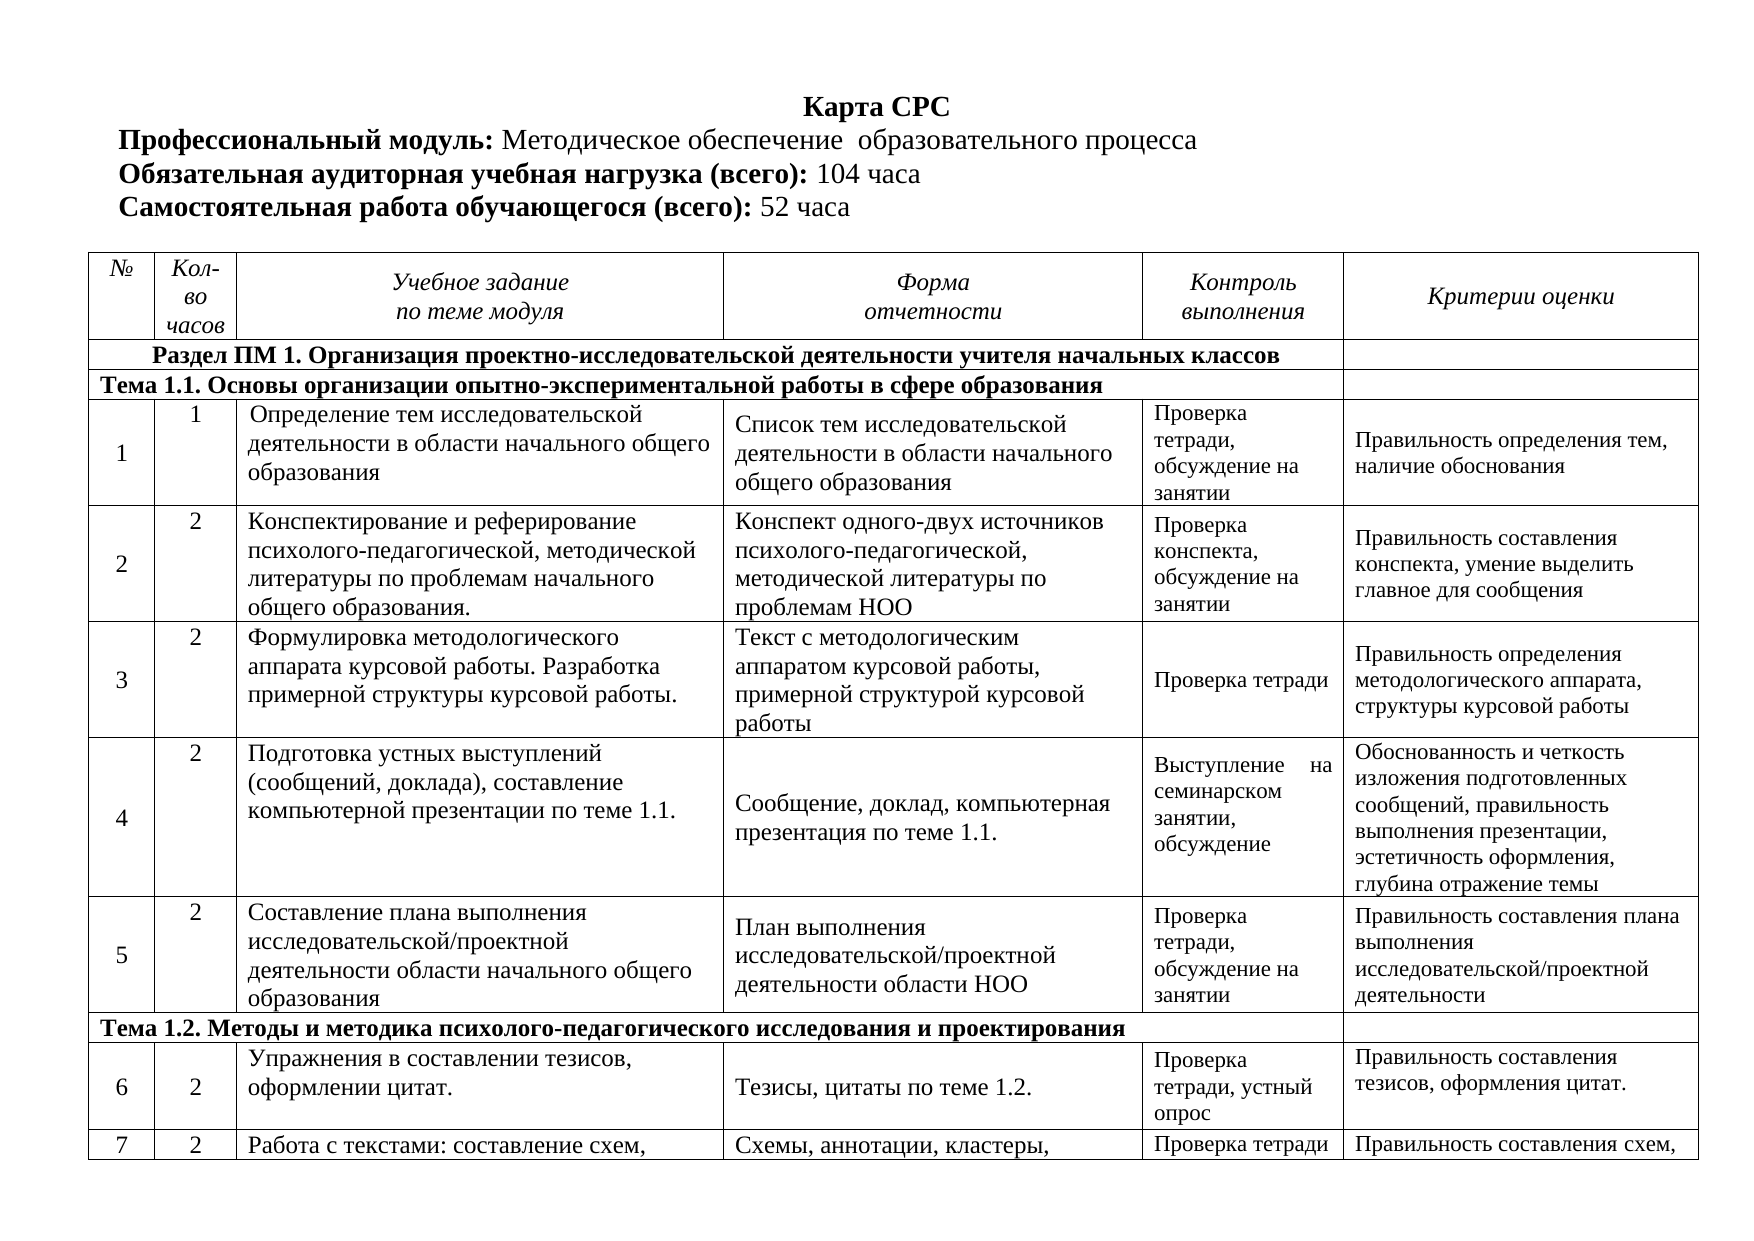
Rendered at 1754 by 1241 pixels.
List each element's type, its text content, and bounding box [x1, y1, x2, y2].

table_header Учебное задание по теме модуля [237, 253, 723, 339]
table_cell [1344, 1130, 1698, 1159]
table_cell Правильность определения тем, наличие обоснования [1344, 400, 1698, 505]
table_cell Правильность составления плана выполнения исследовательской/проектной деятельности [1344, 897, 1698, 1012]
table_cell Конспектирование и реферирование психолого-педагогической, методической литературы по проблемам начального общего образования. [237, 506, 723, 621]
table_header Кол-во часов [155, 253, 236, 339]
table_header Форма отчетности [724, 253, 1142, 339]
table_cell [1344, 370, 1698, 398]
table_cell Выступление на семинарском занятии, обсуждение [1143, 738, 1343, 896]
table_cell Проверка конспекта, обсуждение на занятии [1143, 506, 1343, 621]
table_cell Проверка тетради [1143, 1130, 1343, 1159]
table_cell 1 [89, 400, 154, 505]
table_cell Список тем исследовательской деятельности в области начального общего образования [724, 400, 1142, 505]
text Обязательная аудиторная учебная нагрузка (всего): 104 часа [118, 156, 1636, 189]
table_cell Правильность составления тезисов, оформления цитат. [1344, 1043, 1698, 1129]
text Карта СРС [118, 89, 1636, 122]
table_cell Проверка тетради, устный опрос [1143, 1043, 1343, 1129]
table_cell Формулировка методологического аппарата курсовой работы. Разработка примерной структуры курсовой работы. [237, 622, 723, 737]
table_cell 2 [155, 1043, 236, 1129]
table_cell План выполнения исследовательской/проектной деятельности области НОО [724, 897, 1142, 1012]
table_cell 1 [155, 400, 236, 505]
table_cell Проверка тетради [1143, 622, 1343, 737]
table_cell Конспект одного-двух источников психолого-педагогической, методической литературы по проблемам НОО [724, 506, 1142, 621]
table_cell 2 [155, 622, 236, 737]
table_cell Тема 1.1. Основы организации опытно-экспериментальной работы в сфере образования [89, 370, 1343, 398]
table_cell Упражнения в составлении тезисов, оформлении цитат. [237, 1043, 723, 1129]
table_cell Сообщение, доклад, компьютерная презентация по теме 1.1. [724, 738, 1142, 896]
table_cell Тема 1.2. Методы и методика психолого-педагогического исследования и проектирования [89, 1013, 1343, 1042]
table_cell Правильность определения методологического аппарата, структуры курсовой работы [1344, 622, 1698, 737]
table_header Контроль выполнения [1143, 253, 1343, 339]
table_header Критерии оценки [1344, 253, 1698, 339]
table_cell Раздел ПМ 1. Организация проектно-исследовательской деятельности учителя начальных классов [89, 340, 1343, 369]
table_cell 2 [155, 738, 236, 896]
table_cell Правильность составления конспекта, умение выделить главное для сообщения [1344, 506, 1698, 621]
table_cell Текст с методологическим аппаратом курсовой работы, примерной структурой курсовой работы [724, 622, 1142, 737]
table_cell [1344, 1013, 1698, 1042]
table_cell 3 [89, 622, 154, 737]
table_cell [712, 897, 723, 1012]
table_cell 5 [89, 897, 154, 1012]
table_cell Проверка тетради, обсуждение на занятии [1143, 897, 1343, 1012]
table_cell Тезисы, цитаты по теме 1.2. [724, 1043, 1142, 1129]
table_cell Подготовка устных выступлений (сообщений, доклада), составление компьютерной презентации по теме 1.1. [237, 738, 723, 896]
table_header № [89, 253, 154, 339]
table_cell 6 [89, 1043, 154, 1129]
table_cell Определение тем исследовательской деятельности в области начального общего образования [237, 400, 723, 505]
table_cell 2 [155, 1130, 236, 1159]
table_cell 4 [89, 738, 154, 896]
text Профессиональный модуль: Методическое обеспечение образовательного процесса [118, 122, 1636, 156]
text Самостоятельная работа обучающегося (всего): 52 часа [118, 189, 1636, 223]
table_cell [1344, 340, 1698, 369]
table_cell 2 [155, 897, 236, 1012]
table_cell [724, 1130, 1142, 1159]
table_cell 7 [89, 1130, 154, 1159]
table_cell 2 [155, 506, 236, 621]
table_cell Обоснованность и четкость изложения подготовленных сообщений, правильность выполнения презентации, эстетичность оформления, глубина отражение темы [1344, 738, 1698, 896]
table_cell 2 [89, 506, 154, 621]
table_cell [237, 1130, 723, 1159]
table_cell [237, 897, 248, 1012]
table_cell Проверка тетради, обсуждение на занятии [1143, 400, 1343, 505]
